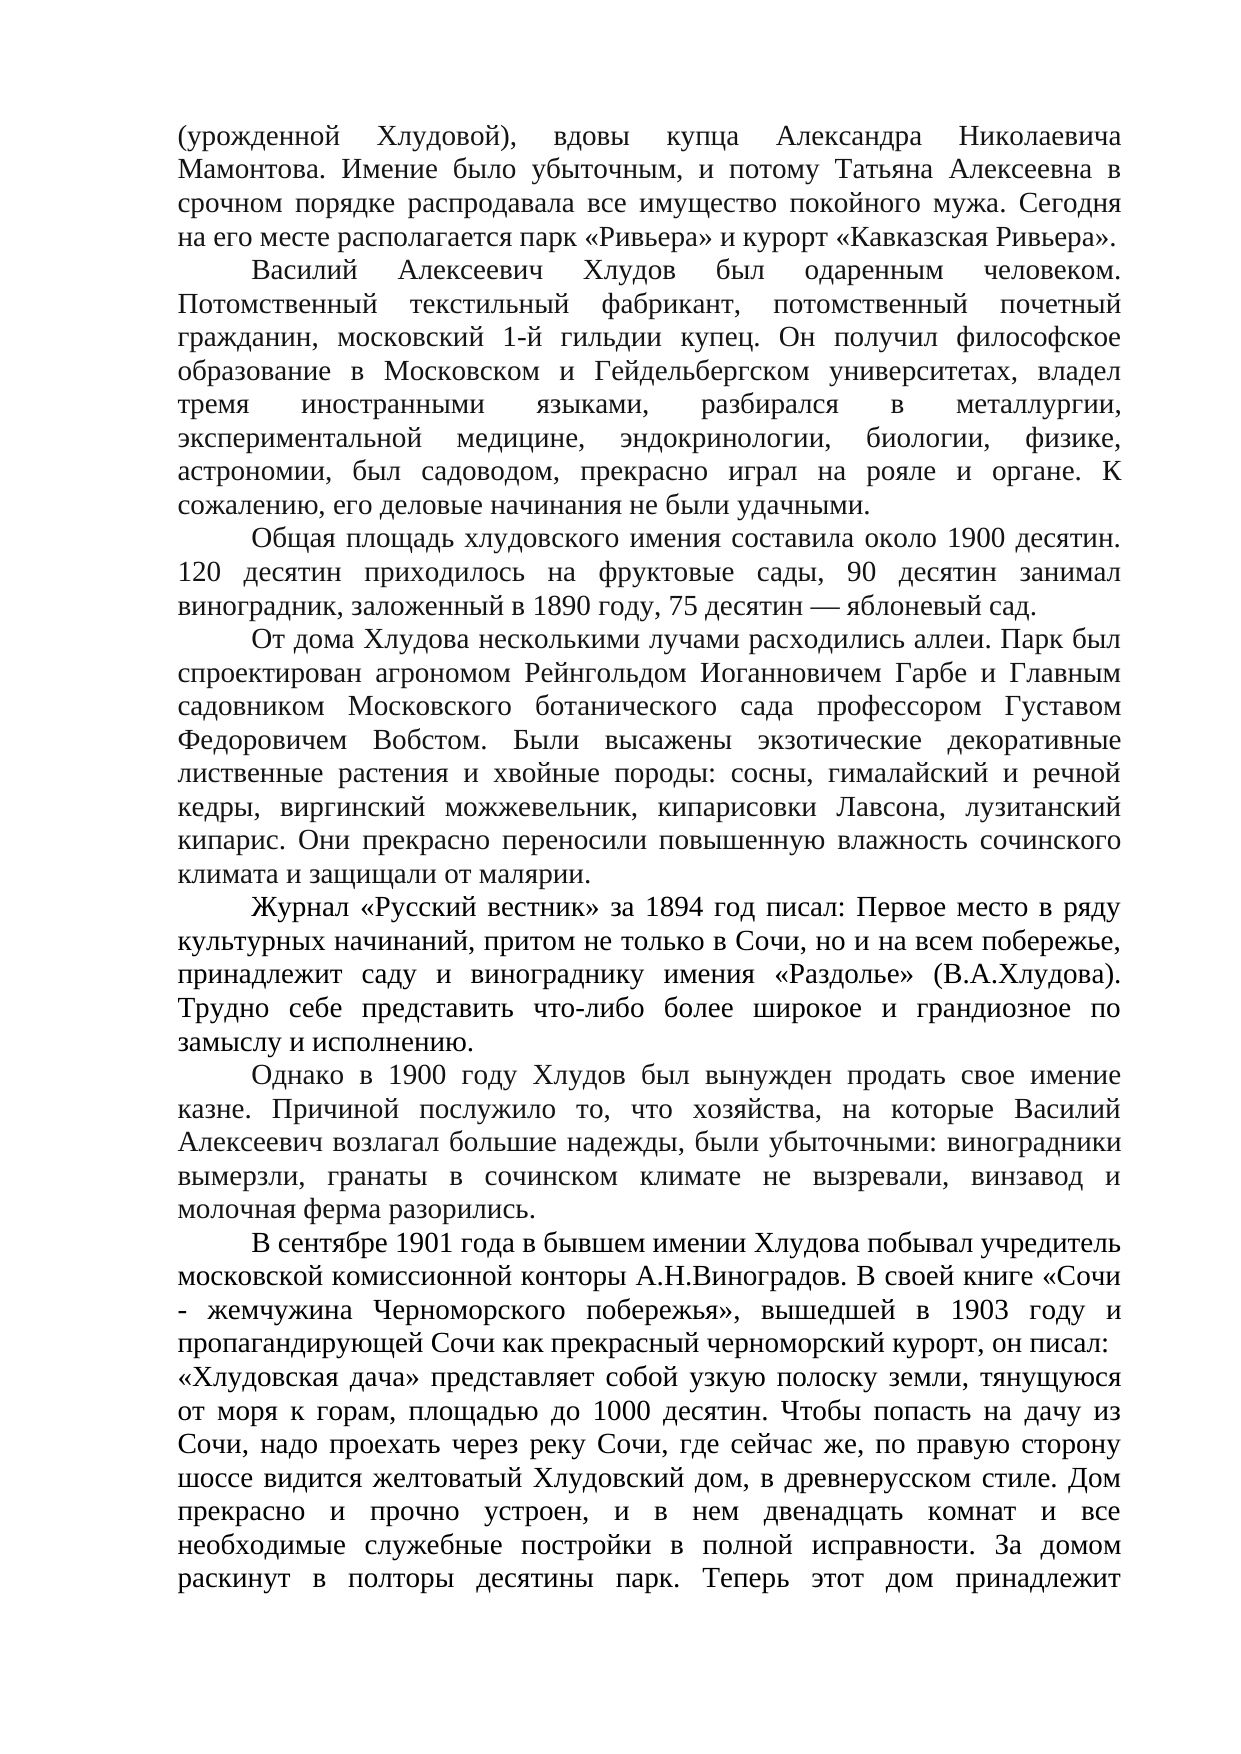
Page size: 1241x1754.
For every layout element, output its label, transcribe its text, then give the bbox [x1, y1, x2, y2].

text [177, 1359, 1122, 1594]
text Общая площадь хлудовского имения составила около 1900 десятин. 120 десятин приходилось на фруктовые сады, 90 десятин занимал виноградник, заложенный в 1890 году, 75 десятин — яблоневый сад. [177, 521, 1122, 621]
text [177, 118, 1122, 252]
text От дома Хлудова несколькими лучами расходились аллеи. Парк был спроектирован агрономом Рейнгольдом Иоганновичем Гарбе и Главным садовником Московского ботанического сада профессором Густавом Федоровичем Вобстом. Были высажены экзотические декоративные лиственные растения и хвойные породы: сосны, гималайский и речной кедры, виргинский можжевельник, кипарисовки Лавсона, лузитанский кипарис. Они прекрасно переносили повышенную влажность сочинского климата и защищали от малярии. [177, 621, 1122, 889]
text Журнал «Русский вестник» за 1894 год писал: Первое место в ряду культурных начинаний, притом не только в Сочи, но и на всем побережье, принадлежит саду и винограднику имения «Раздолье» (В.А.Хлудова). Трудно себе представить что-либо более широкое и грандиозное по замыслу и исполнению. [177, 889, 1122, 1057]
text Однако в 1900 году Хлудов был вынужден продать свое имение казне. Причиной послужило то, что хозяйства, на которые Василий Алексеевич возлагал большие надежды, были убыточными: виноградники вымерзли, гранаты в сочинском климате не вызревали, винзавод и молочная ферма разорились. [177, 1057, 1122, 1225]
text В сентябре 1901 года в бывшем имении Хлудова побывал учредитель московской комиссионной конторы А.Н.Виноградов. В своей книге «Сочи - жемчужина Черноморского побережья», вышедшей в 1903 году и пропагандирующей Сочи как прекрасный черноморский курорт, он писал: [177, 1225, 1122, 1359]
text Василий Алексеевич Хлудов был одаренным человеком. Потомственный текстильный фабрикант, потомственный почетный гражданин, московский 1-й гильдии купец. Он получил философское образование в Московском и Гейдельбергском университетах, владел тремя иностранными языками, разбирался в металлургии, экспериментальной медицине, эндокринологии, биологии, физике, астрономии, был садоводом, прекрасно играл на рояле и органе. К сожалению, его деловые начинания не были удачными. [177, 252, 1122, 521]
